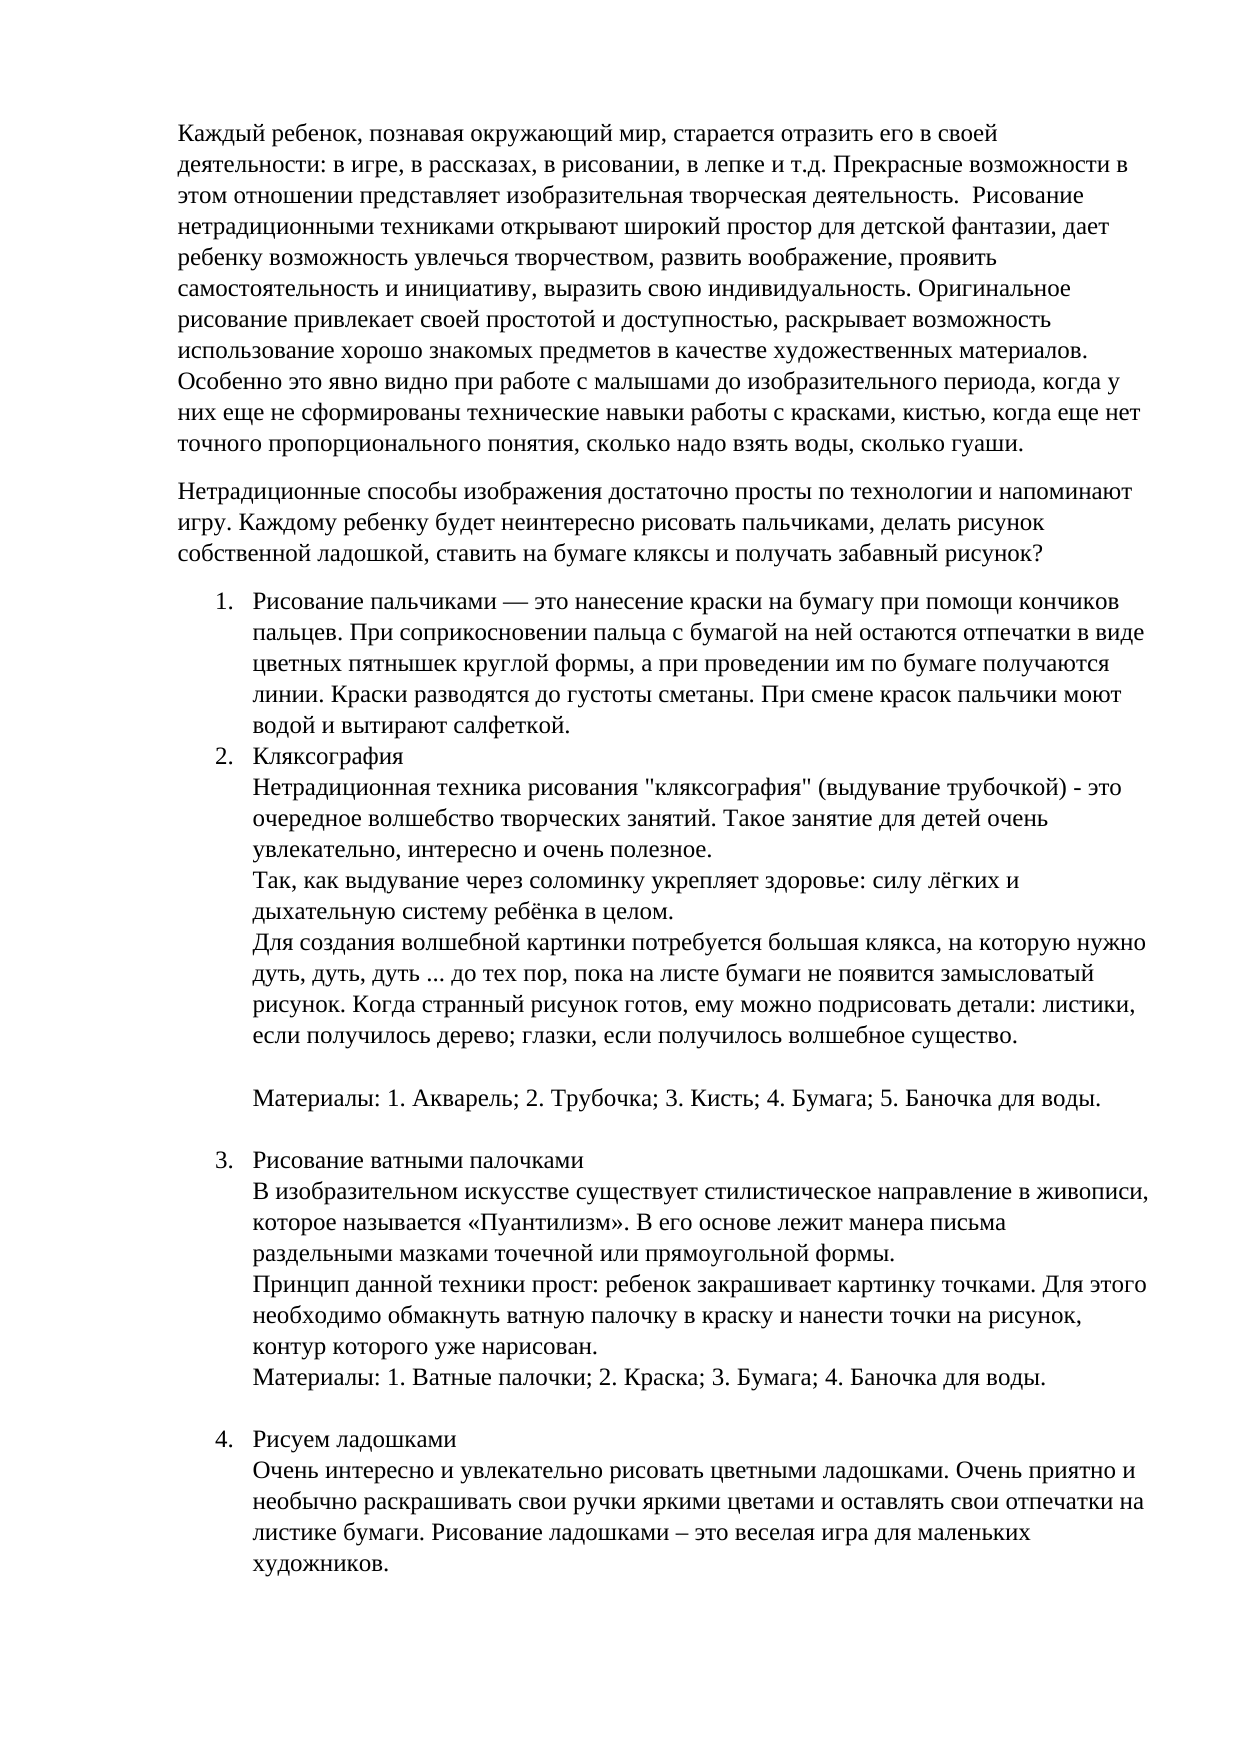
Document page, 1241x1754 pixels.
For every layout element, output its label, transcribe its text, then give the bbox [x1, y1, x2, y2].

list Рисование пальчиками — это нанесение краски на бумагу при помощи кончиков пальцев. При соприкосновении пальца с бумагой на ней остаются отпечатки в виде цветных пятнышек круглой формы, а при проведении им по бумаге получаются линии. Краски разводятся до густоты сметаны. При смене красок пальчики моют водой и вытирают салфеткой. [215, 586, 1152, 739]
text Нетрадиционные способы изображения достаточно просты по технологии и напоминают игру. Каждому ребенку будет неинтересно рисовать пальчиками, делать рисунок собственной ладошкой, ставить на бумаге кляксы и получать забавный рисунок? [177, 476, 1152, 567]
list Очень интересно и увлекательно рисовать цветными ладошками. Очень приятно и необычно раскрашивать свои ручки яркими цветами и оставлять свои отпечатки на листике бумаги. Рисование ладошками – это веселая игра для маленьких художников. [252, 1455, 1152, 1577]
list Принцип данной техники прост: ребенок закрашивает картинку точками. Для этого необходимо обмакнуть ватную палочку в краску и нанести точки на рисунок, контур которого уже нарисован. [252, 1269, 1152, 1360]
list В изобразительном искусстве существует стилистическое направление в живописи, которое называется «Пуантилизм». В его основе лежит манера письма раздельными мазками точечной или прямоугольной формы. [252, 1176, 1152, 1267]
list Рисование ватными палочками [215, 1145, 1152, 1173]
list Материалы: 1. Ватные палочки; 2. Краска; 3. Бумага; 4. Баночка для воды. [252, 1362, 1152, 1391]
list Материалы: 1. Акварель; 2. Трубочка; 3. Кисть; 4. Бумага; 5. Баночка для воды. [252, 1083, 1152, 1111]
list Так, как выдувание через соломинку укрепляет здоровье: силу лёгких и дыхательную систему ребёнка в целом. [252, 865, 1152, 925]
text Каждый ребенок, познавая окружающий мир, старается отразить его в своей деятельности: в игре, в рассказах, в рисовании, в лепке и т.д. Прекрасные возможности в этом отношении представляет изобразительная творческая деятельность. Рисование нетрадиционными техниками открывают широкий простор для детской фантазии, дает ребенку возможность увлечься творчеством, развить воображение, проявить самостоятельность и инициативу, выразить свою индивидуальность. Оригинальное рисование привлекает своей простотой и доступностью, раскрывает возможность использование хорошо знакомых предметов в качестве художественных материалов. Особенно это явно видно при работе с малышами до изобразительного периода, когда у них еще не сформированы технические навыки работы с красками, кистью, когда еще нет точного пропорционального понятия, сколько надо взять воды, сколько гуаши. [177, 118, 1152, 457]
list Рисуем ладошками [215, 1424, 1152, 1453]
list Нетрадиционная техника рисования "кляксография" (выдувание трубочкой) - это очередное волшебство творческих занятий. Такое занятие для детей очень увлекательно, интересно и очень полезное. [252, 772, 1152, 863]
list Кляксография [215, 741, 1152, 770]
list Для создания волшебной картинки потребуется большая клякса, на которую нужно дуть, дуть, дуть ... до тех пор, пока на листе бумаги не появится замысловатый рисунок. Когда странный рисунок готов, ему можно подрисовать детали: листики, если получилось дерево; глазки, если получилось волшебное существо. [252, 927, 1152, 1049]
